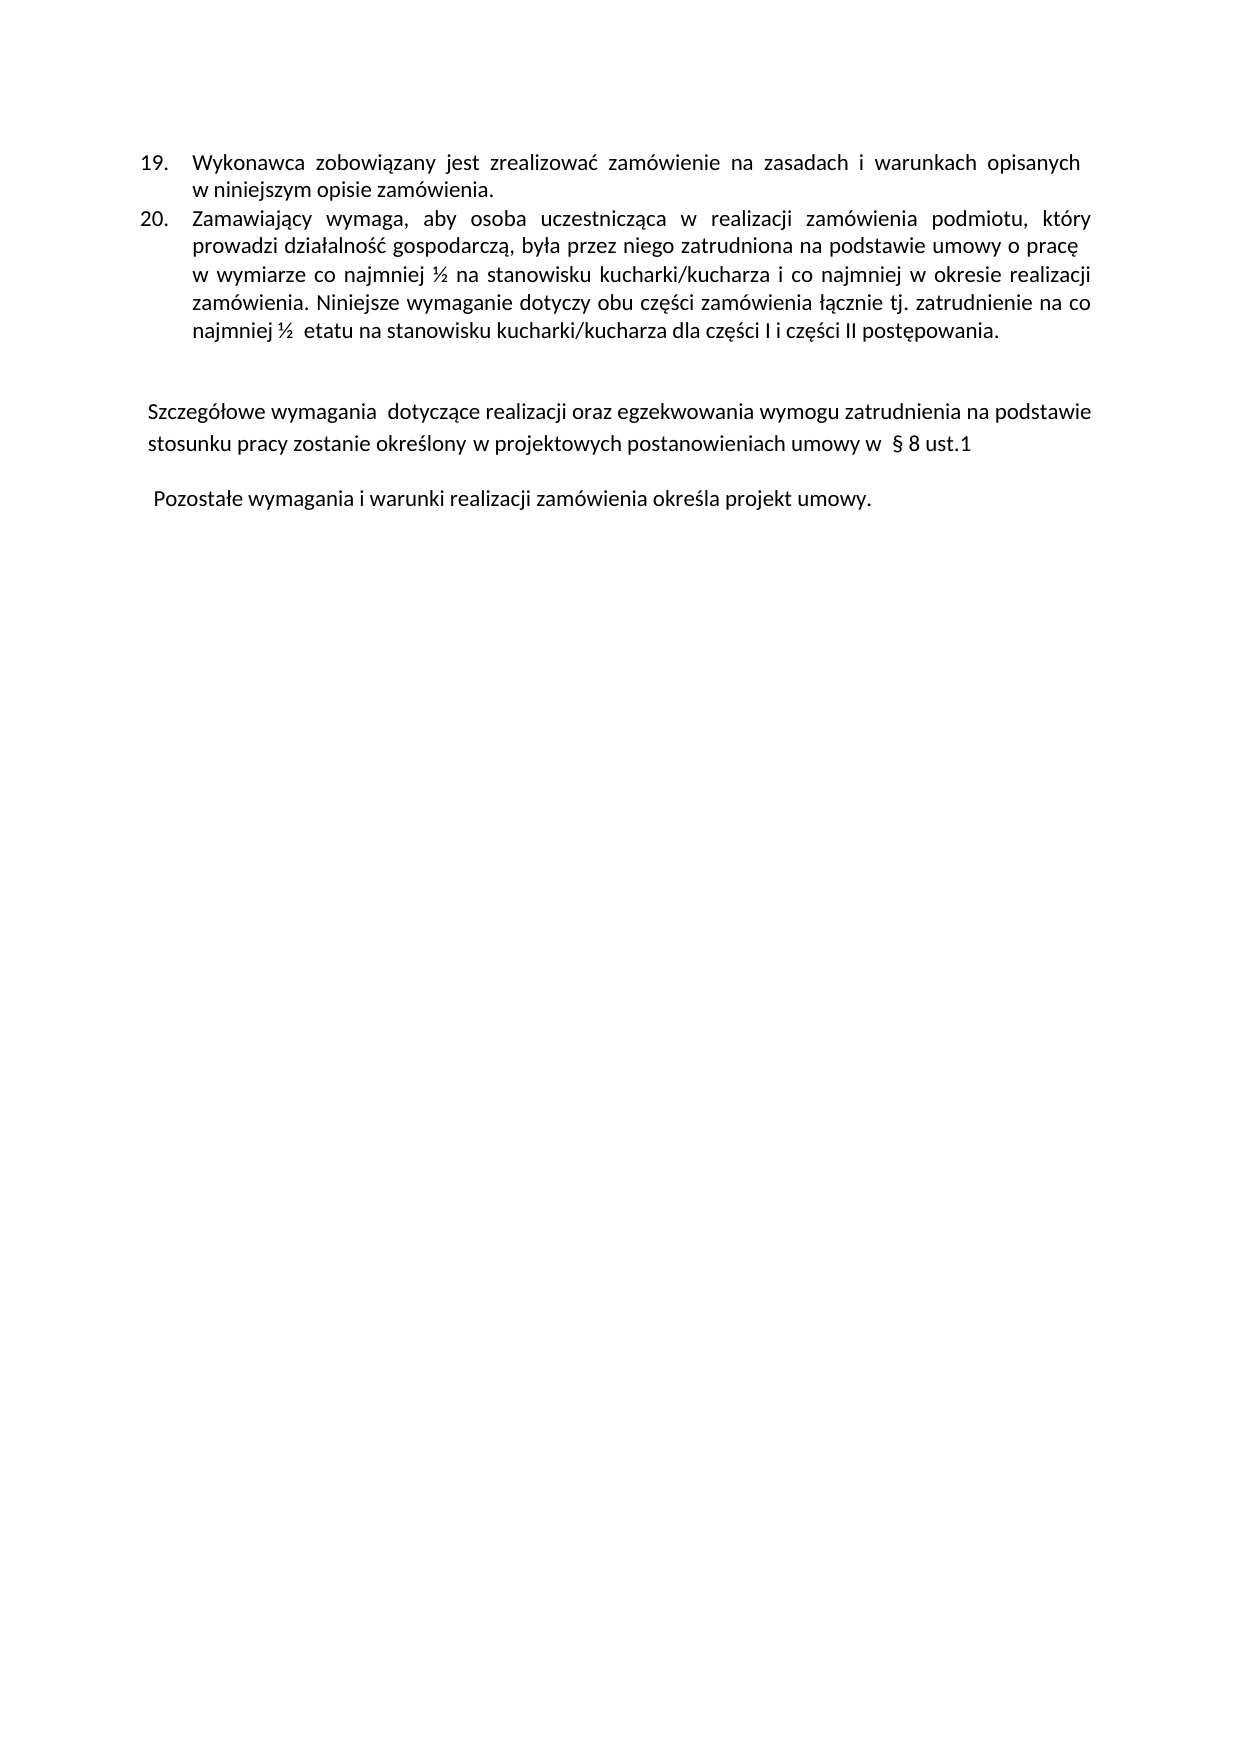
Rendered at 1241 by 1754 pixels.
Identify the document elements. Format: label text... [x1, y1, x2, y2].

text Szczegółowe wymagania dotyczące realizacji oraz egzekwowania wymogu zatrudnienia na podstawie stosunku pracy zostanie określony w projektowych postanowieniach umowy w § 8 ust.1 [148, 397, 1093, 459]
text Pozostałe wymagania i warunki realizacji zamówienia określa projekt umowy. [148, 484, 1093, 512]
list Zamawiający wymaga, aby osoba uczestnicząca w realizacji zamówienia podmiotu, który prowadzi działalność gospodarczą, była przez niego zatrudniona na podstawie umowy o pracę w wymiarze co najmniej ½ na stanowisku kucharki/kucharza i co najmniej w okresie realizacji zamówienia. Niniejsze wymaganie dotyczy obu części zamówienia łącznie tj. zatrudnienie na co najmniej ½ etatu na stanowisku kucharki/kucharza dla części I i części II postępowania. [154, 204, 1093, 344]
list Wykonawca zobowiązany jest zrealizować zamówienie na zasadach i warunkach opisanych w niniejszym opisie zamówienia. [154, 148, 1093, 204]
